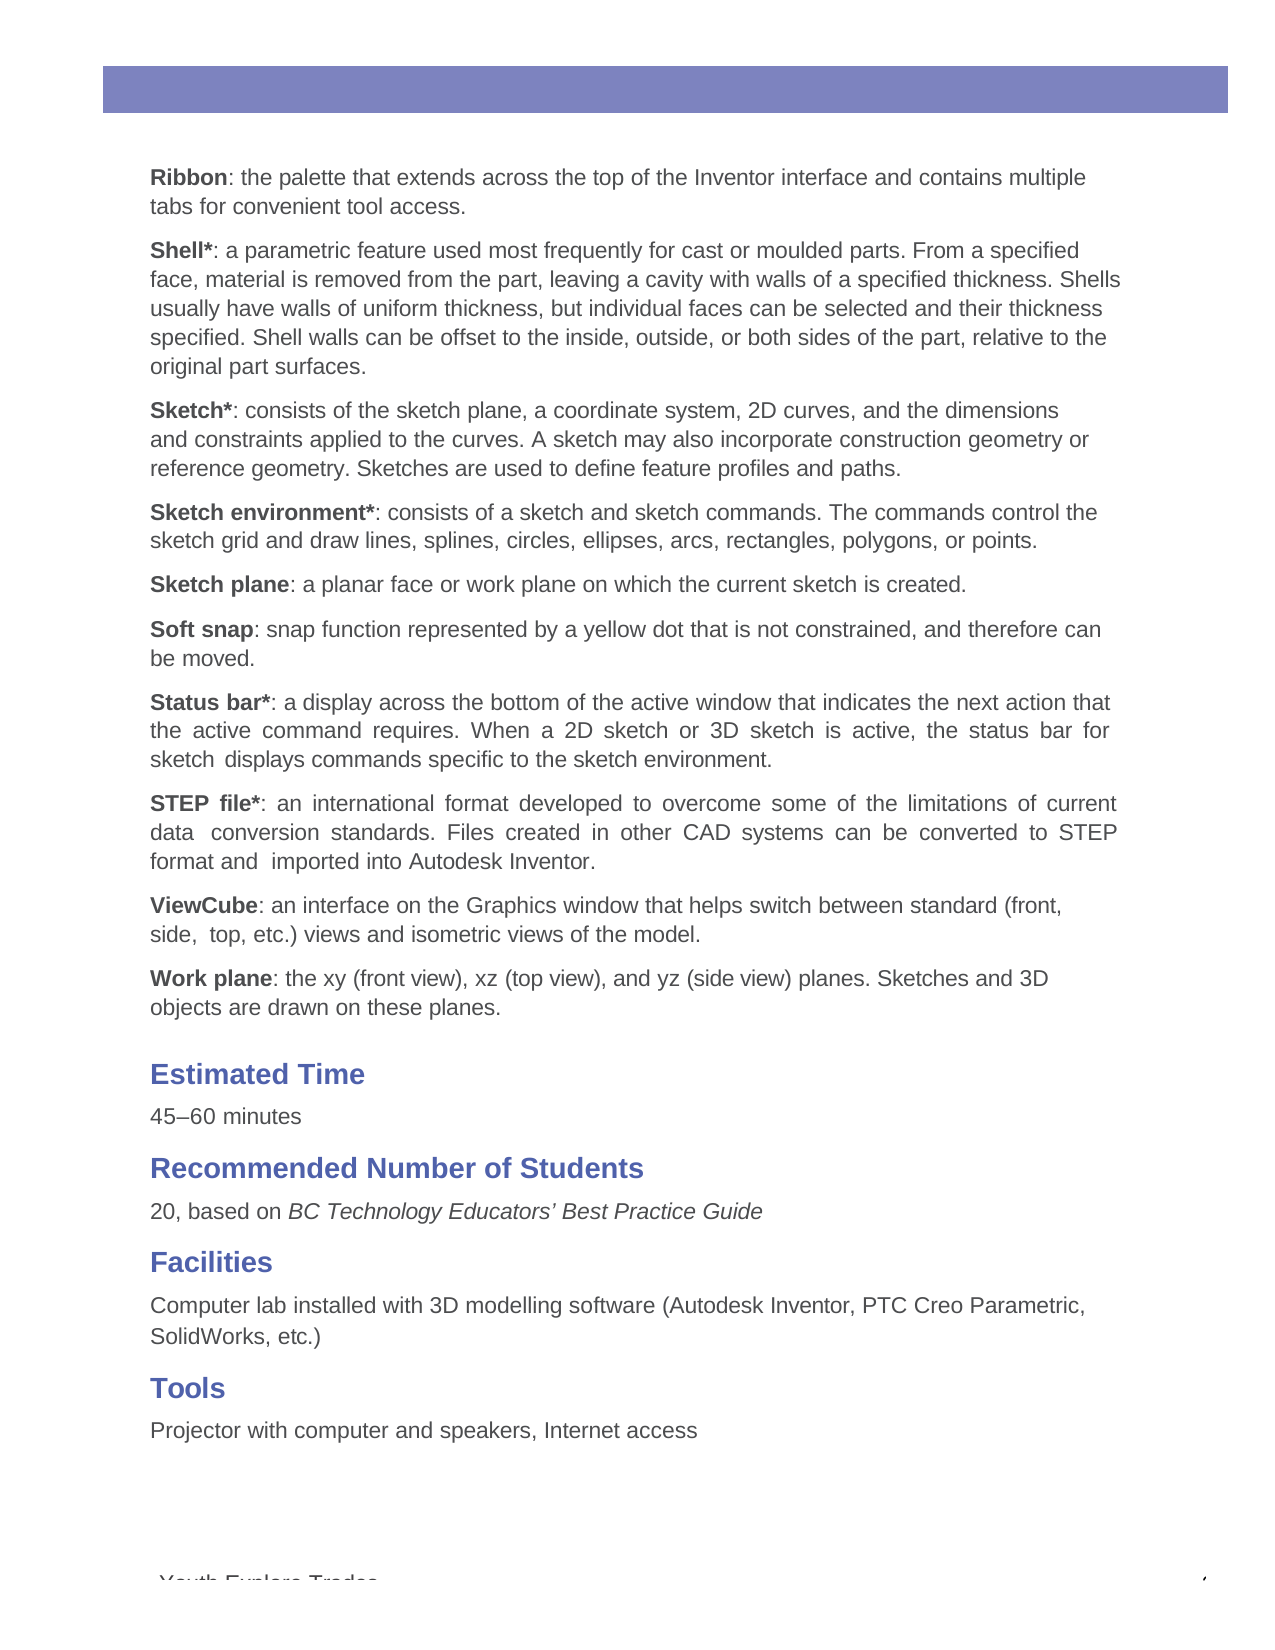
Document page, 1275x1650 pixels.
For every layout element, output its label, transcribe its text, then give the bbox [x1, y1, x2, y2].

subtitle Estimated Time [150, 1057, 1239, 1090]
text 20, based on BC Technology Educators’ Best Practice Guide [150, 1198, 1239, 1224]
text 45–60 minutes [150, 1103, 1239, 1129]
text Ribbon: the palette that extends across the top of the Inventor interface and contains multiple tabs for convenient tool access. [150, 164, 1111, 219]
text STEP file*: an international format developed to overcome some of the limitations of current data conversion standards. Files created in other CAD systems can be converted to STEP format and imported into Autodesk Inventor. [150, 790, 1118, 874]
subtitle Recommended Number of Students [150, 1151, 1239, 1185]
text Sketch environment*: consists of a sketch and sketch commands. The commands control the sketch grid and draw lines, splines, circles, ellipses, arcs, rectangles, polygons, or points. [150, 498, 1111, 554]
text Soft snap: snap function represented by a yellow dot that is not constrained, and therefore can be moved. [150, 616, 1111, 671]
text Sketch plane: a planar face or work plane on which the current sketch is created. [150, 571, 1239, 598]
subtitle Tools [150, 1371, 1239, 1404]
text Work plane: the xy (front view), xz (top view), and yz (side view) planes. Sketches and 3D objects are drawn on these planes. [150, 965, 1111, 1020]
subtitle Facilities [150, 1246, 1239, 1279]
text Status bar*: a display across the bottom of the active window that indicates the next action that the active command requires. When a 2D sketch or 3D sketch is active, the status bar for sketch displays commands specific to the sketch environment. [150, 688, 1111, 773]
text Sketch*: consists of the sketch plane, a coordinate system, 2D curves, and the dimensions and constraints applied to the curves. A sketch may also incorporate construction geometry or reference geometry. Sketches are used to define feature profiles and paths. [150, 397, 1089, 481]
text Computer lab installed with 3D modelling software (Autodesk Inventor, PTC Creo Parametric, SolidWorks, etc.) [150, 1292, 1111, 1349]
text Projector with computer and speakers, Internet access [150, 1417, 1239, 1444]
text ViewCube: an interface on the Graphics window that helps switch between standard (front, side, top, etc.) views and isometric views of the model. [150, 892, 1111, 947]
text Shell*: a parametric feature used most frequently for cast or moulded parts. From a specified face, material is removed from the part, leaving a cavity with walls of a specified thickness. Shells usually have walls of uniform thickness, but individual faces can be selected and their thickness specified. Shell walls can be offset to the inside, outside, or both sides of the part, relative to the original part surfaces. [150, 237, 1122, 379]
